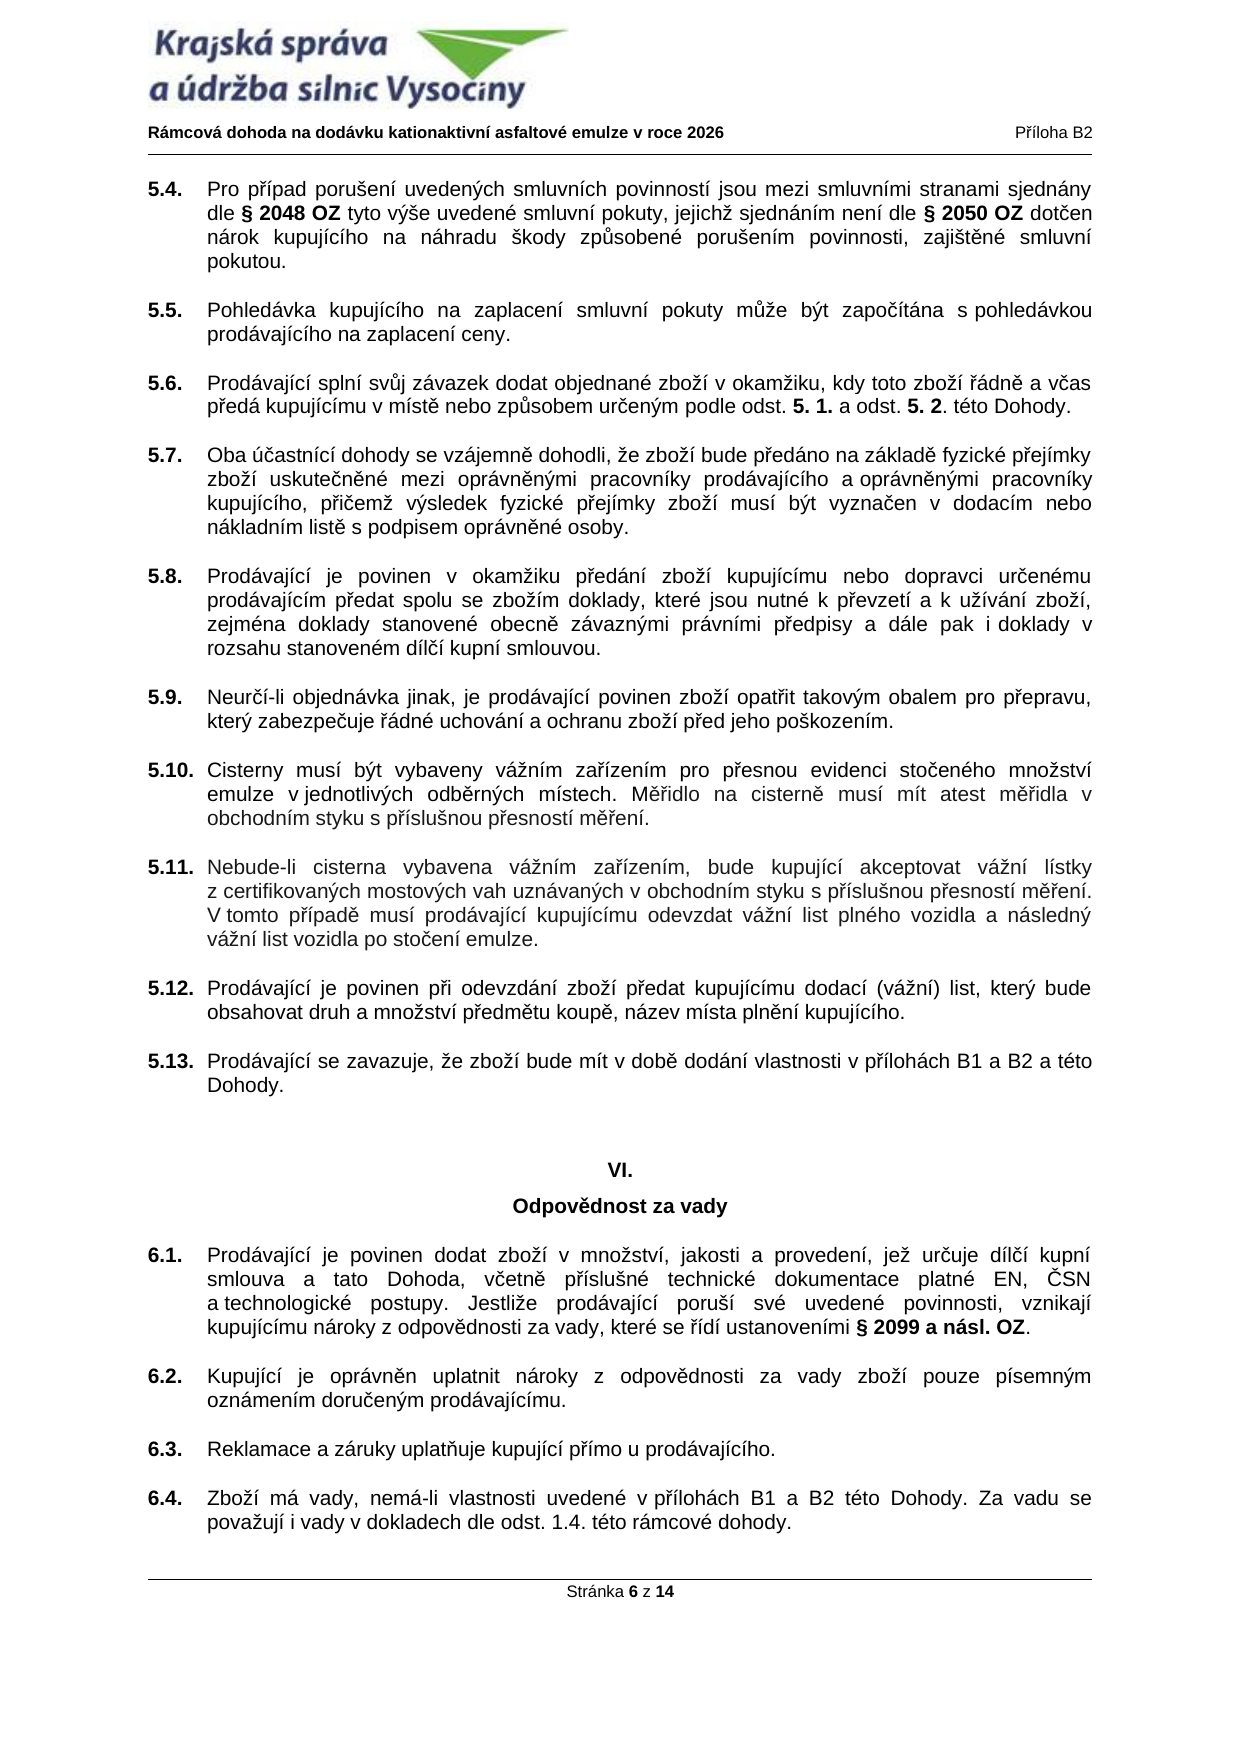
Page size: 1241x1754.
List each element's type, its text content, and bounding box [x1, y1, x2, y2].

list Prodávající je povinen v okamžiku předání zboží kupujícímu nebo dopravci určenému prodávajícím předat spolu se zbožím doklady, které jsou nutné k převzetí a k užívání zboží, zejména doklady stanovené obecně závaznými právními předpisy a dále pak i doklady v rozsahu stanoveném dílčí kupní smlouvou. [148, 564, 1092, 660]
list Prodávající splní svůj závazek dodat objednané zboží v okamžiku, kdy toto zboží řádně a včas předá kupujícímu v místě nebo způsobem určeným podle odst. 5. 1. a odst. 5. 2. této Dohody. [148, 370, 1092, 418]
picture [147, 21, 569, 112]
list Oba účastnící dohody se vzájemně dohodli, že zboží bude předáno na základě fyzické přejímky zboží uskutečněné mezi oprávněnými pracovníky prodávajícího a oprávněnými pracovníky kupujícího, přičemž výsledek fyzické přejímky zboží musí být vyznačen v dodacím nebo nákladním listě s podpisem oprávněné osoby. [148, 443, 1092, 539]
list Prodávající je povinen dodat zboží v množství, jakosti a provedení, jež určuje dílčí kupní smlouva a tato Dohoda, včetně příslušné technické dokumentace platné EN, ČSN a technologické postupy. Jestliže prodávající poruší své uvedené povinnosti, vznikají kupujícímu nároky z odpovědnosti za vady, které se řídí ustanoveními § 2099 a násl. OZ. [148, 1243, 1092, 1339]
list Reklamace a záruky uplatňuje kupující přímo u prodávajícího. [148, 1437, 1092, 1461]
list Pohledávka kupujícího na zaplacení smluvní pokuty může být započítána s pohledávkou prodávajícího na zaplacení ceny. [148, 297, 1092, 345]
list Kupující je oprávněn uplatnit nároky z odpovědnosti za vady zboží pouze písemným oznámením doručeným prodávajícímu. [148, 1364, 1092, 1412]
list Pro případ porušení uvedených smluvních povinností jsou mezi smluvními stranami sjednány dle § 2048 OZ tyto výše uvedené smluvní pokuty, jejichž sjednáním není dle § 2050 OZ dotčen nárok kupujícího na náhradu škody způsobené porušením povinnosti, zajištěné smluvní pokutou. [148, 177, 1092, 272]
list Prodávající je povinen při odevzdání zboží předat kupujícímu dodací (vážní) list, který bude obsahovat druh a množství předmětu koupě, název místa plnění kupujícího. [148, 976, 1092, 1023]
list Prodávající se zavazuje, že zboží bude mít v době dodání vlastnosti v přílohách B1 a B2 a této Dohody. [148, 1048, 1092, 1096]
list Neurčí-li objednávka jinak, je prodávající povinen zboží opatřit takovým obalem pro přepravu, který zabezpečuje řádné uchování a ochranu zboží před jeho poškozením. [148, 685, 1092, 733]
list Zboží má vady, nemá-li vlastnosti uvedené v přílohách B1 a B2 této Dohody. Za vadu se považují i vady v dokladech dle odst. 1.4. této rámcové dohody. [148, 1486, 1092, 1534]
list Cisterny musí být vybaveny vážním zařízením pro přesnou evidenci stočeného množství emulze v jednotlivých odběrných místech. Měřidlo na cisterně musí mít atest měřidla v obchodním styku s příslušnou přesností měření. [148, 758, 1092, 830]
text VI. [148, 1158, 1092, 1182]
text Odpovědnost za vady [148, 1194, 1092, 1218]
list Nebude-li cisterna vybavena vážním zařízením, bude kupující akceptovat vážní lístky z certifikovaných mostových vah uznávaných v obchodním styku s příslušnou přesností měření. V tomto případě musí prodávající kupujícímu odevzdat vážní list plného vozidla a následný vážní list vozidla po stočení emulze. [148, 855, 1092, 951]
